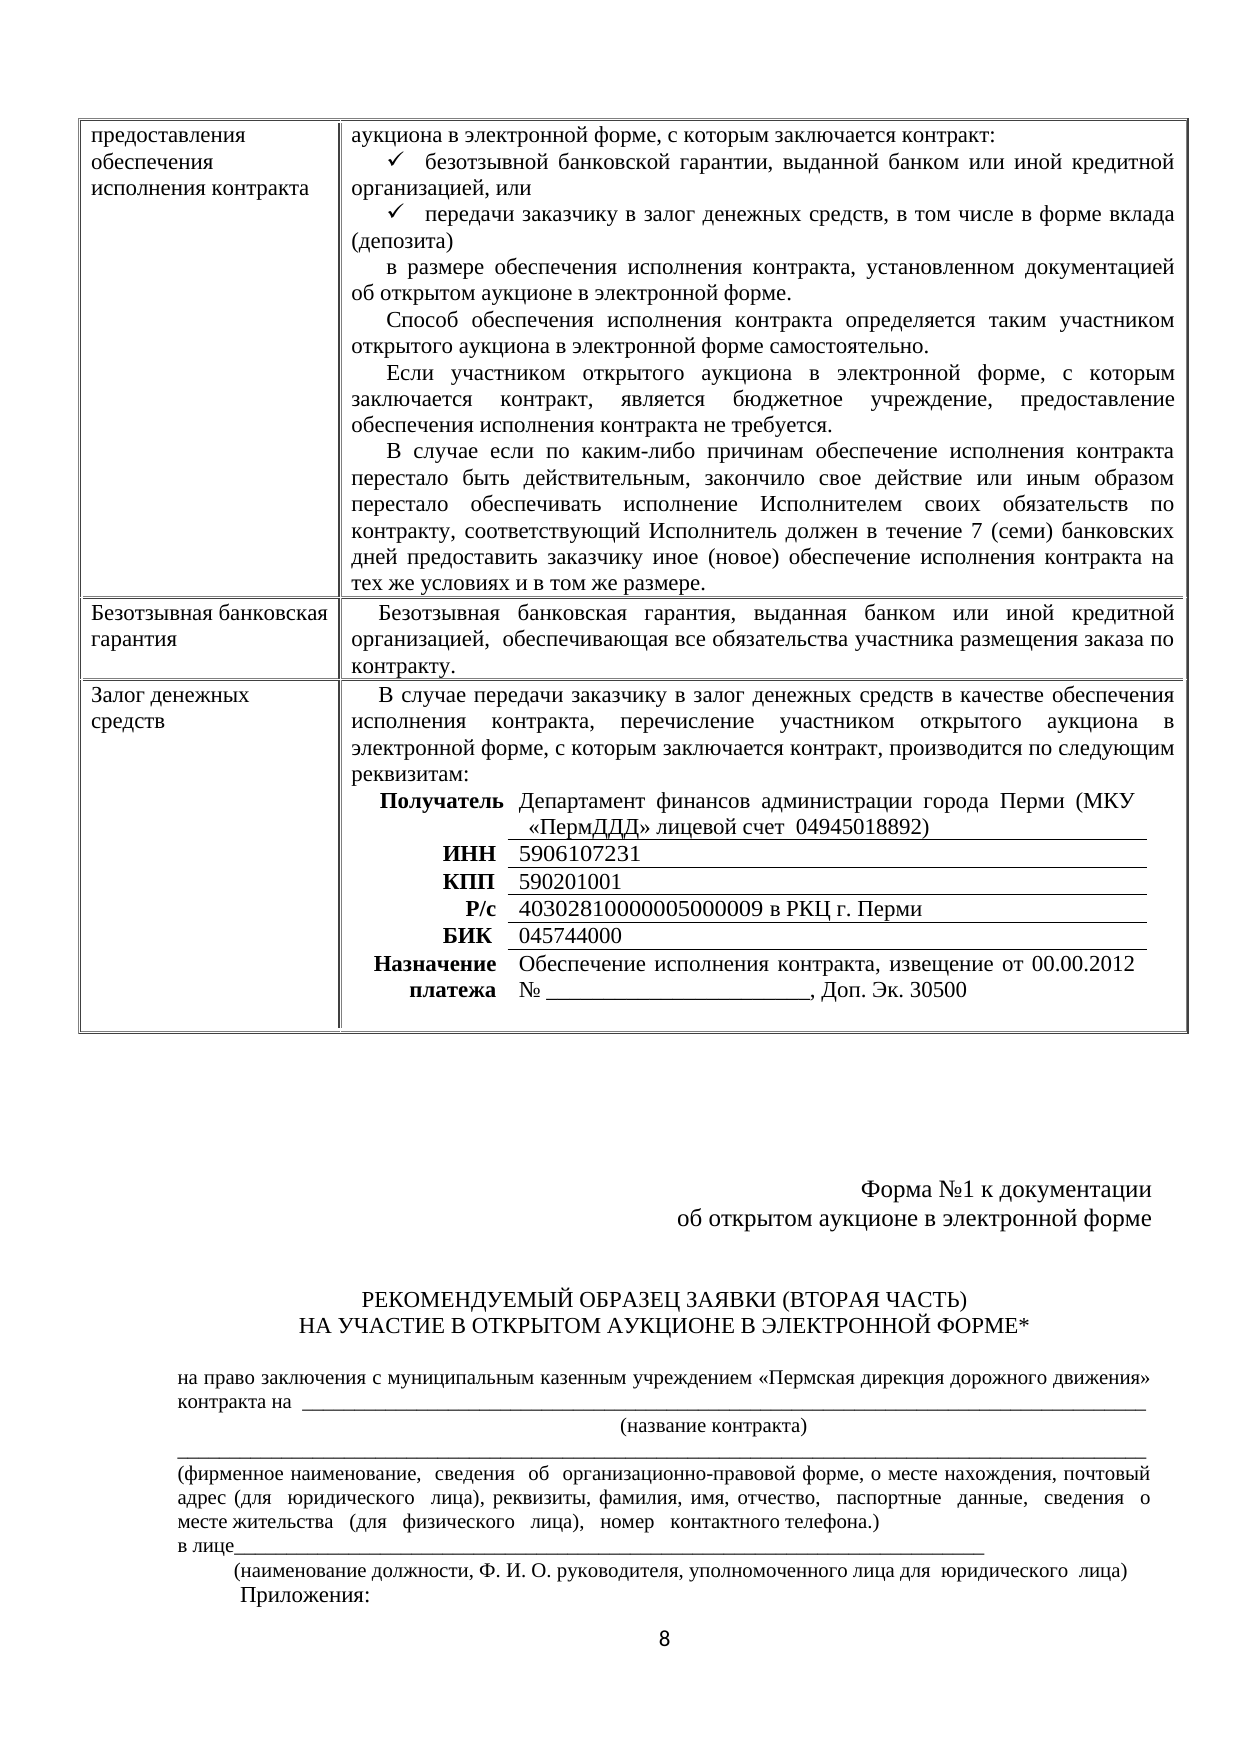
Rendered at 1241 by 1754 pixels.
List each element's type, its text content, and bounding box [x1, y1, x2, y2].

table_cell Безотзывная банковская гарантия, выданная банком или иной кредитной организацией, обеспечивающая все обязательства участника размещения заказа по контракту. [342, 596, 1186, 678]
text на право заключения с муниципальным казенным учреждением «Пермская дирекция дорожного движения» контракта на _________________________________________________________________________________ [177, 1365, 1152, 1413]
table_cell Безотзывная банковская гарантия [81, 596, 339, 678]
text (наименование должности, Ф. И. О. руководителя, уполномоченного лица для юридического лица) [177, 1557, 1152, 1582]
text РЕКОМЕНДУЕМЫЙ ОБРАЗЕЦ ЗАЯВКИ (ВТОРАЯ ЧАСТЬ) [177, 1286, 1152, 1312]
text (название контракта) [177, 1413, 1152, 1437]
table_cell В случае передачи заказчику в залог денежных средств в качестве обеспечения исполнения контракта, перечисление участником открытого аукциона в электронной форме, с которым заключается контракт, производится по следующим реквизитам: [340, 678, 1186, 1031]
table_cell Залог денежных средств [81, 678, 340, 1031]
text НА УЧАСТИЕ В ОТКРЫТОМ АУКЦИОНЕ В ЭЛЕКТРОННОЙ ФОРМЕ* [177, 1312, 1152, 1339]
text Приложения: [177, 1582, 1152, 1608]
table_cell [81, 121, 340, 596]
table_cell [340, 121, 1186, 596]
text Форма №1 к документации [177, 1174, 1152, 1203]
text в лице________________________________________________________________________ [177, 1533, 1152, 1557]
text (фирменное наименование, сведения об организационно-правовой форме, о месте нахождения, почтовый адрес (для юридического лица), реквизиты, фамилия, имя, отчество, паспортные данные, сведения о месте жительства (для физического лица), номер контактного телефона.) [177, 1461, 1152, 1533]
text _____________________________________________________________________________________________ [177, 1437, 1152, 1461]
text об открытом аукционе в электронной форме [177, 1203, 1152, 1232]
